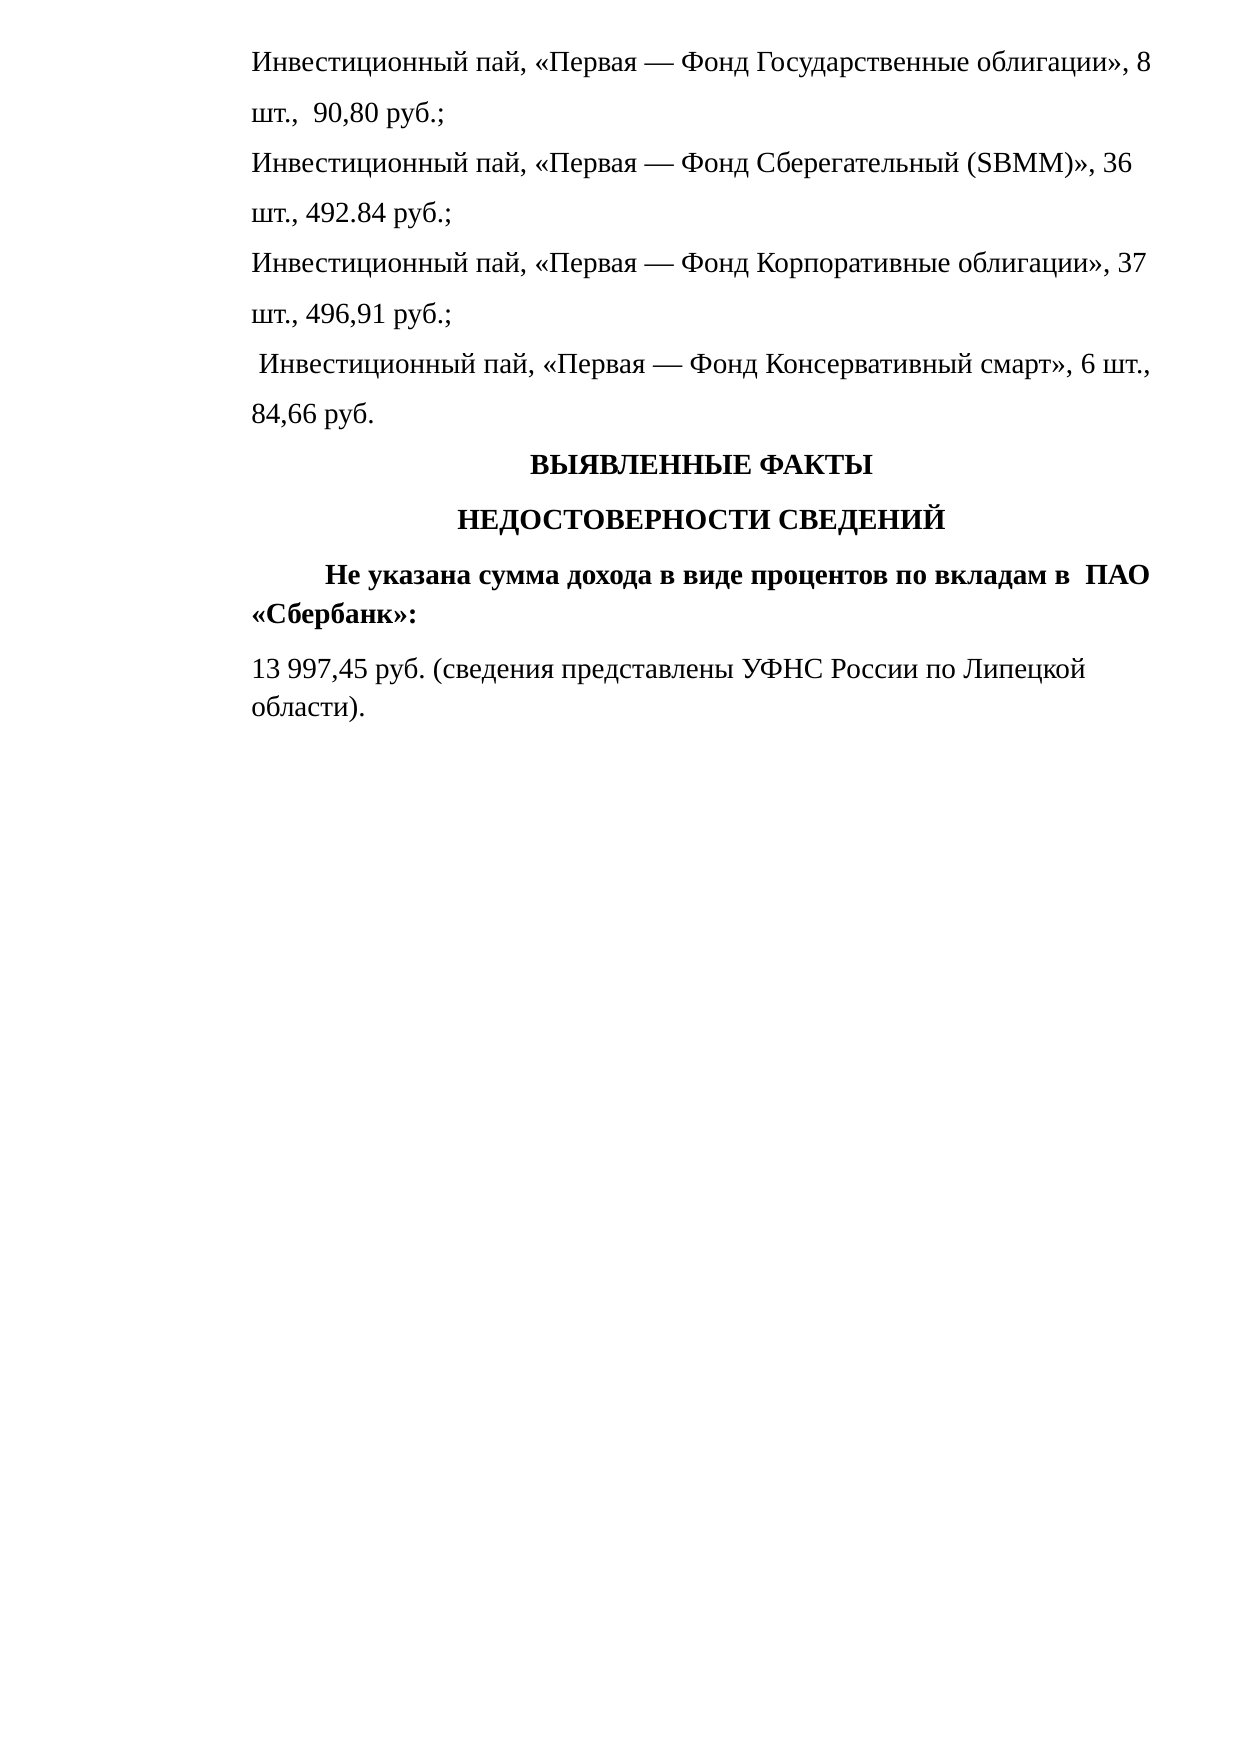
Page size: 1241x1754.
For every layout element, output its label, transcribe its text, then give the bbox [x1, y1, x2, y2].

text Инвестиционный пай, «Первая — Фонд Консервативный смарт», 6 шт., 84,66 руб. [251, 346, 1152, 430]
text Инвестиционный пай, «Первая — Фонд Корпоративные облигации», 37 шт., 496,91 руб.; [251, 246, 1152, 329]
text 13 997,45 руб. (сведения представлены УФНС России по Липецкой области). [251, 651, 1152, 723]
text Не указана сумма дохода в виде процентов по вкладам в ПАО «Сбербанк»: [251, 557, 1152, 629]
text Инвестиционный пай, «Первая — Фонд Сберегательный (SBMM)», 36 шт., 492.84 руб.; [251, 145, 1152, 229]
text НЕДОСТОВЕРНОСТИ СВЕДЕНИЙ [251, 502, 1152, 536]
text ВЫЯВЛЕННЫЕ ФАКТЫ [251, 447, 1152, 480]
text Инвестиционный пай, «Первая — Фонд Государственные облигации», 8 шт., 90,80 руб.; [251, 44, 1152, 128]
